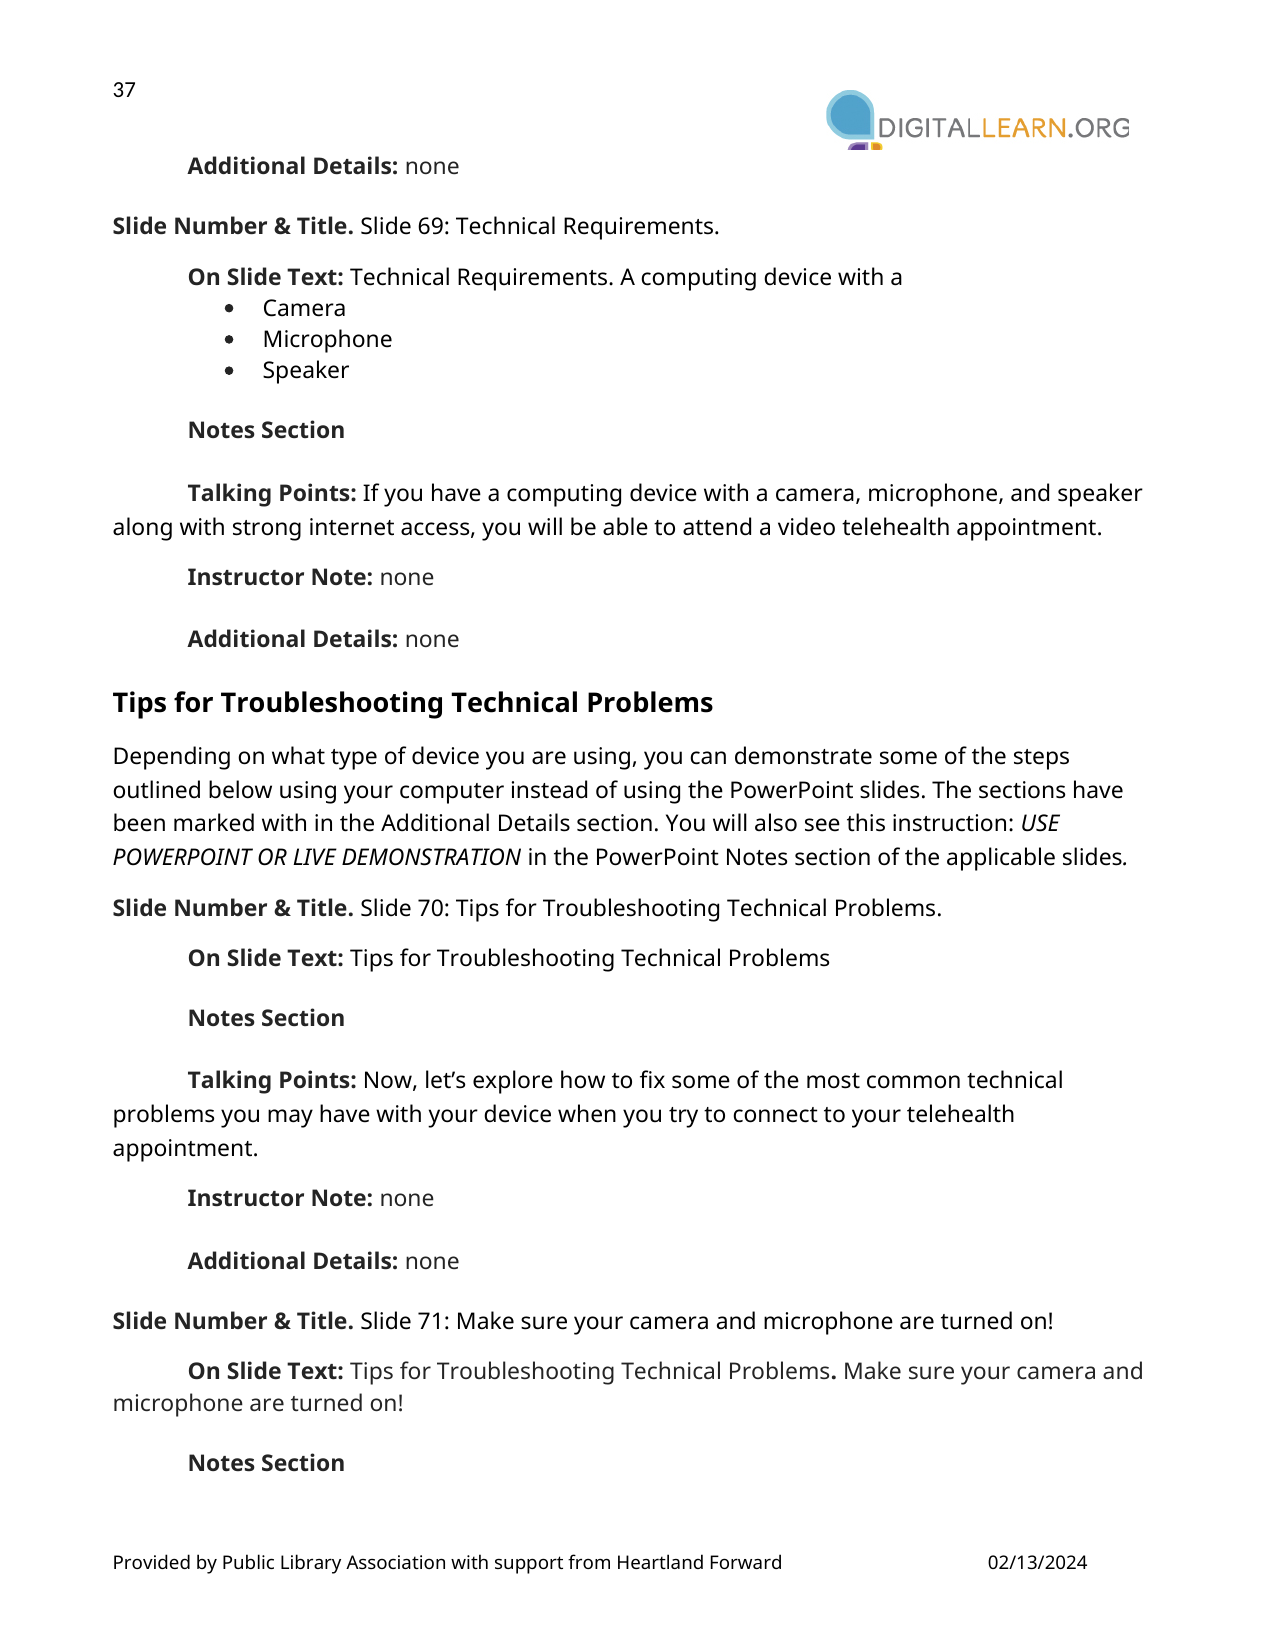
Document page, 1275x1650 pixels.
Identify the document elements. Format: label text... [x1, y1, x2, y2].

text Slide Number & Title. Slide 70: Tips for Troubleshooting Technical Problems. [112, 891, 1162, 923]
list Speaker [225, 354, 1162, 414]
text Depending on what type of device you are using, you can demonstrate some of the steps outlined below using your computer instead of using the PowerPoint slides. The sections have been marked with in the Additional Details section. You will also see this instruction: USE POWERPOINT OR LIVE DEMONSTRATION in the PowerPoint Notes section of the applicable slides. [112, 740, 1162, 872]
text Tips for Troubleshooting Technical Problems [112, 683, 1162, 720]
text Notes Section [112, 1002, 1162, 1033]
text Instructor Note: none [112, 1182, 1162, 1213]
text Additional Details: none [112, 1245, 1162, 1305]
text On Slide Text: Tips for Troubleshooting Technical Problems [112, 942, 1162, 1002]
text Notes Section [112, 1446, 1162, 1478]
text On Slide Text: Tips for Troubleshooting Technical Problems. Make sure your camera and microphone are turned on! [112, 1355, 1162, 1446]
text Talking Points: If you have a computing device with a camera, microphone, and speaker along with strong internet access, you will be able to attend a video telehealth appointment. [112, 477, 1162, 542]
text Slide Number & Title. Slide 69: Technical Requirements. [112, 210, 1162, 241]
list Camera [225, 292, 1162, 323]
text On Slide Text: Technical Requirements. A computing device with a [112, 260, 1162, 292]
text Instructor Note: none [112, 561, 1162, 592]
picture [826, 90, 1129, 150]
text Notes Section [112, 414, 1162, 445]
text Additional Details: none [112, 623, 1162, 683]
text Additional Details: none [112, 150, 1162, 210]
text Slide Number & Title. Slide 71: Make sure your camera and microphone are turned on! [112, 1305, 1162, 1336]
list Microphone [225, 323, 1162, 354]
text Talking Points: Now, let’s explore how to fix some of the most common technical problems you may have with your device when you try to connect to your telehealth appointment. [112, 1064, 1162, 1163]
